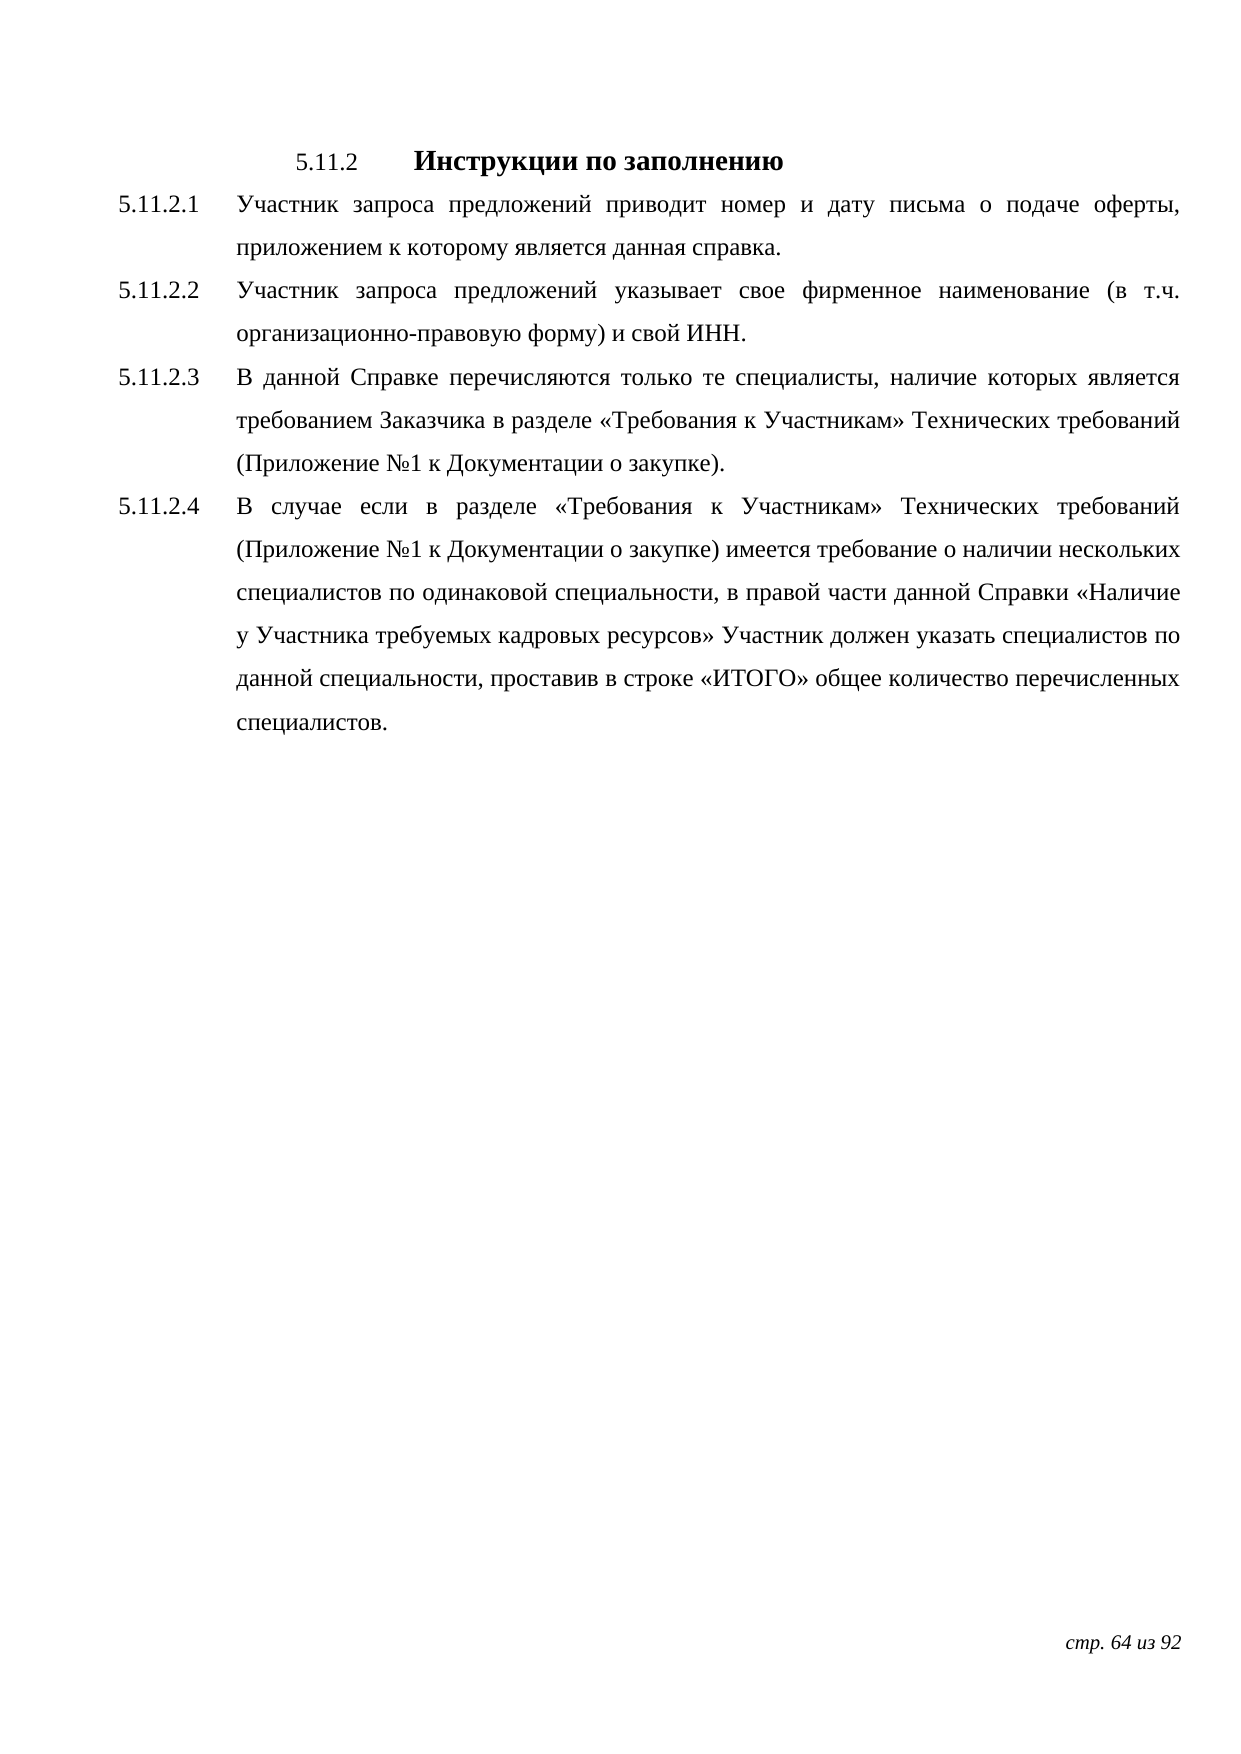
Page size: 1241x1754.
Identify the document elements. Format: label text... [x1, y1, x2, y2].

text Участник запроса предложений приводит номер и дату письма о подаче оферты, приложением к которому является данная справка. [118, 189, 1181, 261]
text В случае если в разделе «Требования к Участникам» Технических требований (Приложение №1 к Документации о закупке) имеется требование о наличии нескольких специалистов по одинаковой специальности, в правой части данной Справки «Наличие у Участника требуемых кадровых ресурсов» Участник должен указать специалистов по данной специальности, проставив в строке «ИТОГО» общее количество перечисленных специалистов. [118, 491, 1181, 735]
text В данной Справке перечисляются только те специалисты, наличие которых является требованием Заказчика в разделе «Требования к Участникам» Технических требований (Приложение №1 к Документации о закупке). [118, 362, 1181, 477]
text Инструкции по заполнению [236, 143, 1181, 177]
text Участник запроса предложений указывает свое фирменное наименование (в т.ч. организационно-правовую форму) и свой ИНН. [118, 275, 1181, 347]
